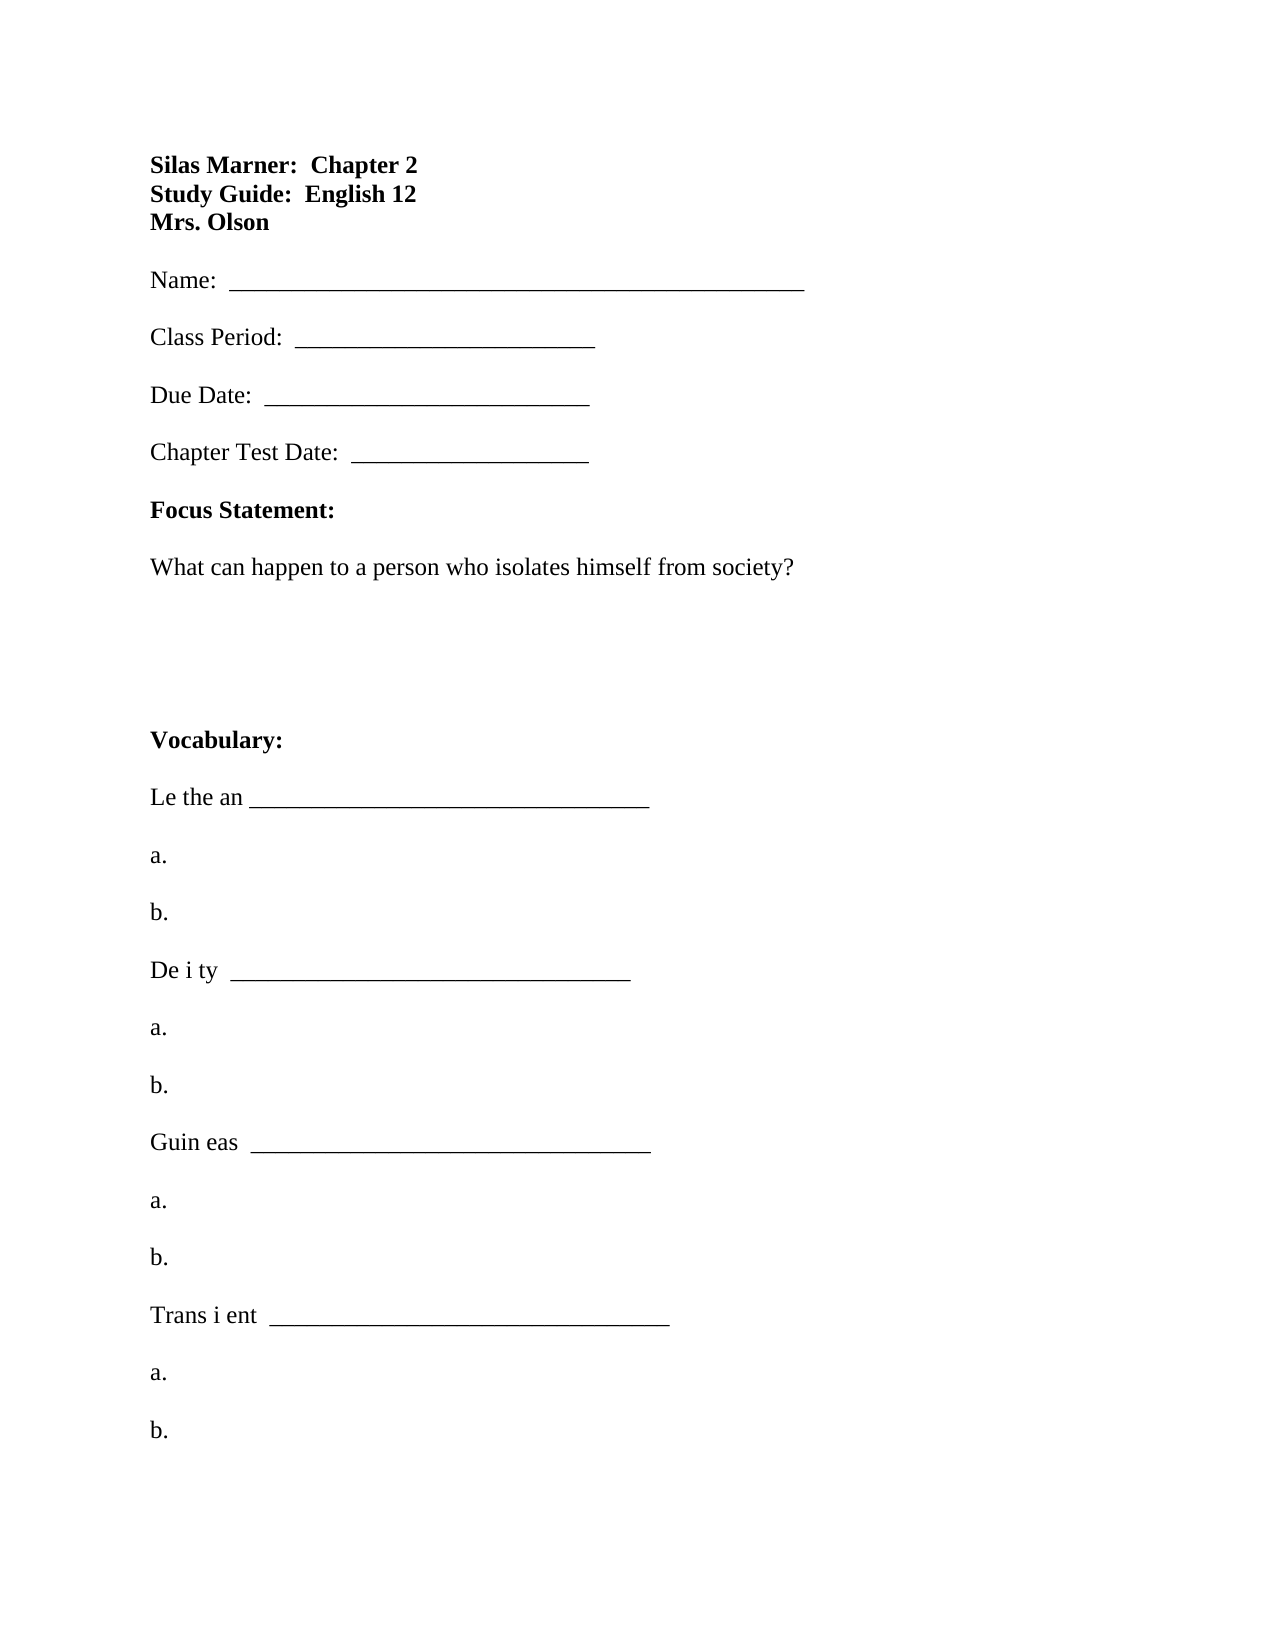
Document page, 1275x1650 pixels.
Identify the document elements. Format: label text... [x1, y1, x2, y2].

text b. [150, 1415, 1125, 1444]
text Chapter Test Date: ___________________ [150, 437, 1125, 466]
text Vocabulary: [150, 725, 1125, 754]
text Class Period: ________________________ [150, 322, 1125, 351]
text What can happen to a person who isolates himself from society? [150, 552, 1125, 581]
text Focus Statement: [150, 495, 1125, 524]
text Study Guide: English 12 [150, 179, 1125, 207]
text b. [150, 1242, 1125, 1271]
text Guin eas ________________________________ [150, 1127, 1125, 1156]
text Mrs. Olson [150, 207, 1125, 236]
text b. [150, 897, 1125, 926]
text a. [150, 1012, 1125, 1041]
text Trans i ent ________________________________ [150, 1300, 1125, 1329]
text a. [150, 840, 1125, 869]
text b. [150, 1070, 1125, 1099]
text Le the an ________________________________ [150, 782, 1125, 811]
text a. [150, 1357, 1125, 1386]
text Silas Marner: Chapter 2 [150, 150, 1125, 179]
text Due Date: __________________________ [150, 380, 1125, 409]
text Name: ______________________________________________ [150, 265, 1125, 294]
text De i ty ________________________________ [150, 955, 1125, 984]
text a. [150, 1185, 1125, 1214]
